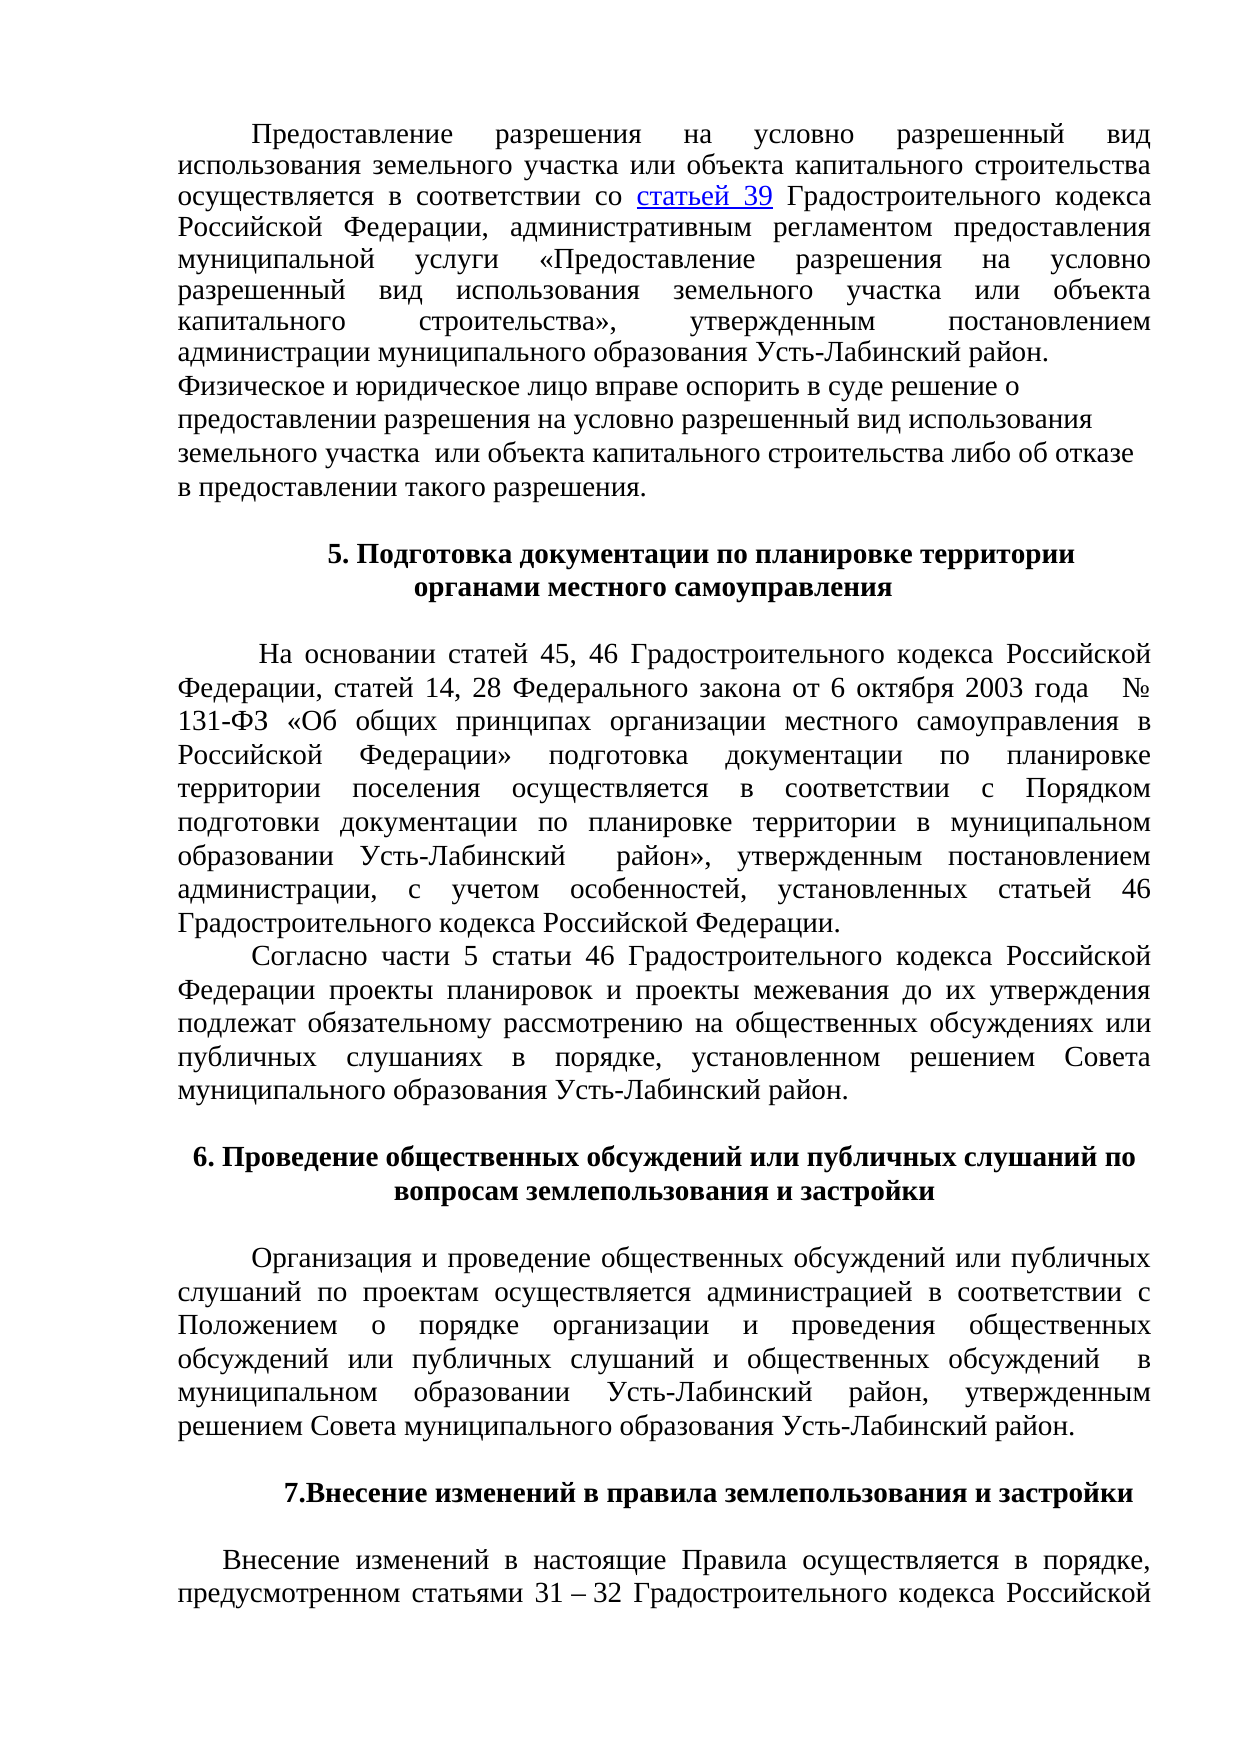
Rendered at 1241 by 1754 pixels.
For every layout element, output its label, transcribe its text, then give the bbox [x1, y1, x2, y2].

text 7.Внесение изменений в правила землепользования и застройки [266, 1475, 1152, 1508]
text На основании статей 45, 46 Градостроительного кодекса Российской Федерации, статей 14, 28 Федерального закона от 6 октября 2003 года № 131-ФЗ «Об общих принципах организации местного самоуправления в Российской Федерации» подготовка документации по планировке территории поселения осуществляется в соответствии с Порядком подготовки документации по планировке территории в муниципальном образовании Усть-Лабинский район», утвержденным постановлением администрации, с учетом особенностей, установленных статьей 46 Градостроительного кодекса Российской Федерации. [177, 636, 1152, 938]
text Физическое и юридическое лицо вправе оспорить в суде решение о предоставлении разрешения на условно разрешенный вид использования земельного участка или объекта капитального строительства либо об отказе в предоставлении такого разрешения. [177, 368, 1152, 502]
text Организация и проведение общественных обсуждений или публичных слушаний по проектам осуществляется администрацией в соответствии с Положением о порядке организации и проведения общественных обсуждений или публичных слушаний и общественных обсуждений в муниципальном образовании Усть-Лабинский район, утвержденным решением Совета муниципального образования Усть-Лабинский район. [177, 1240, 1152, 1441]
text органами местного самоуправления [413, 569, 1152, 603]
text Согласно части 5 статьи 46 Градостроительного кодекса Российской Федерации проекты планировок и проекты межевания до их утверждения подлежат обязательному рассмотрению на общественных обсуждениях или публичных слушаниях в порядке, установленном решением Совета муниципального образования Усть-Лабинский район. [177, 938, 1152, 1106]
text 6. Проведение общественных обсуждений или публичных слушаний по вопросам землепользования и застройки [177, 1139, 1152, 1207]
text 5. Подготовка документации по планировке территории [177, 536, 1152, 569]
text Предоставление разрешения на условно разрешенный вид использования земельного участка или объекта капитального строительства осуществляется в соответствии со статьей 39 Градостроительного кодекса Российской Федерации, административным регламентом предоставления муниципальной услуги «Предоставление разрешения на условно разрешенный вид использования земельного участка или объекта капитального строительства», утвержденным постановлением администрации муниципального образования Усть-Лабинский район. [177, 118, 1152, 368]
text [177, 1542, 1152, 1609]
